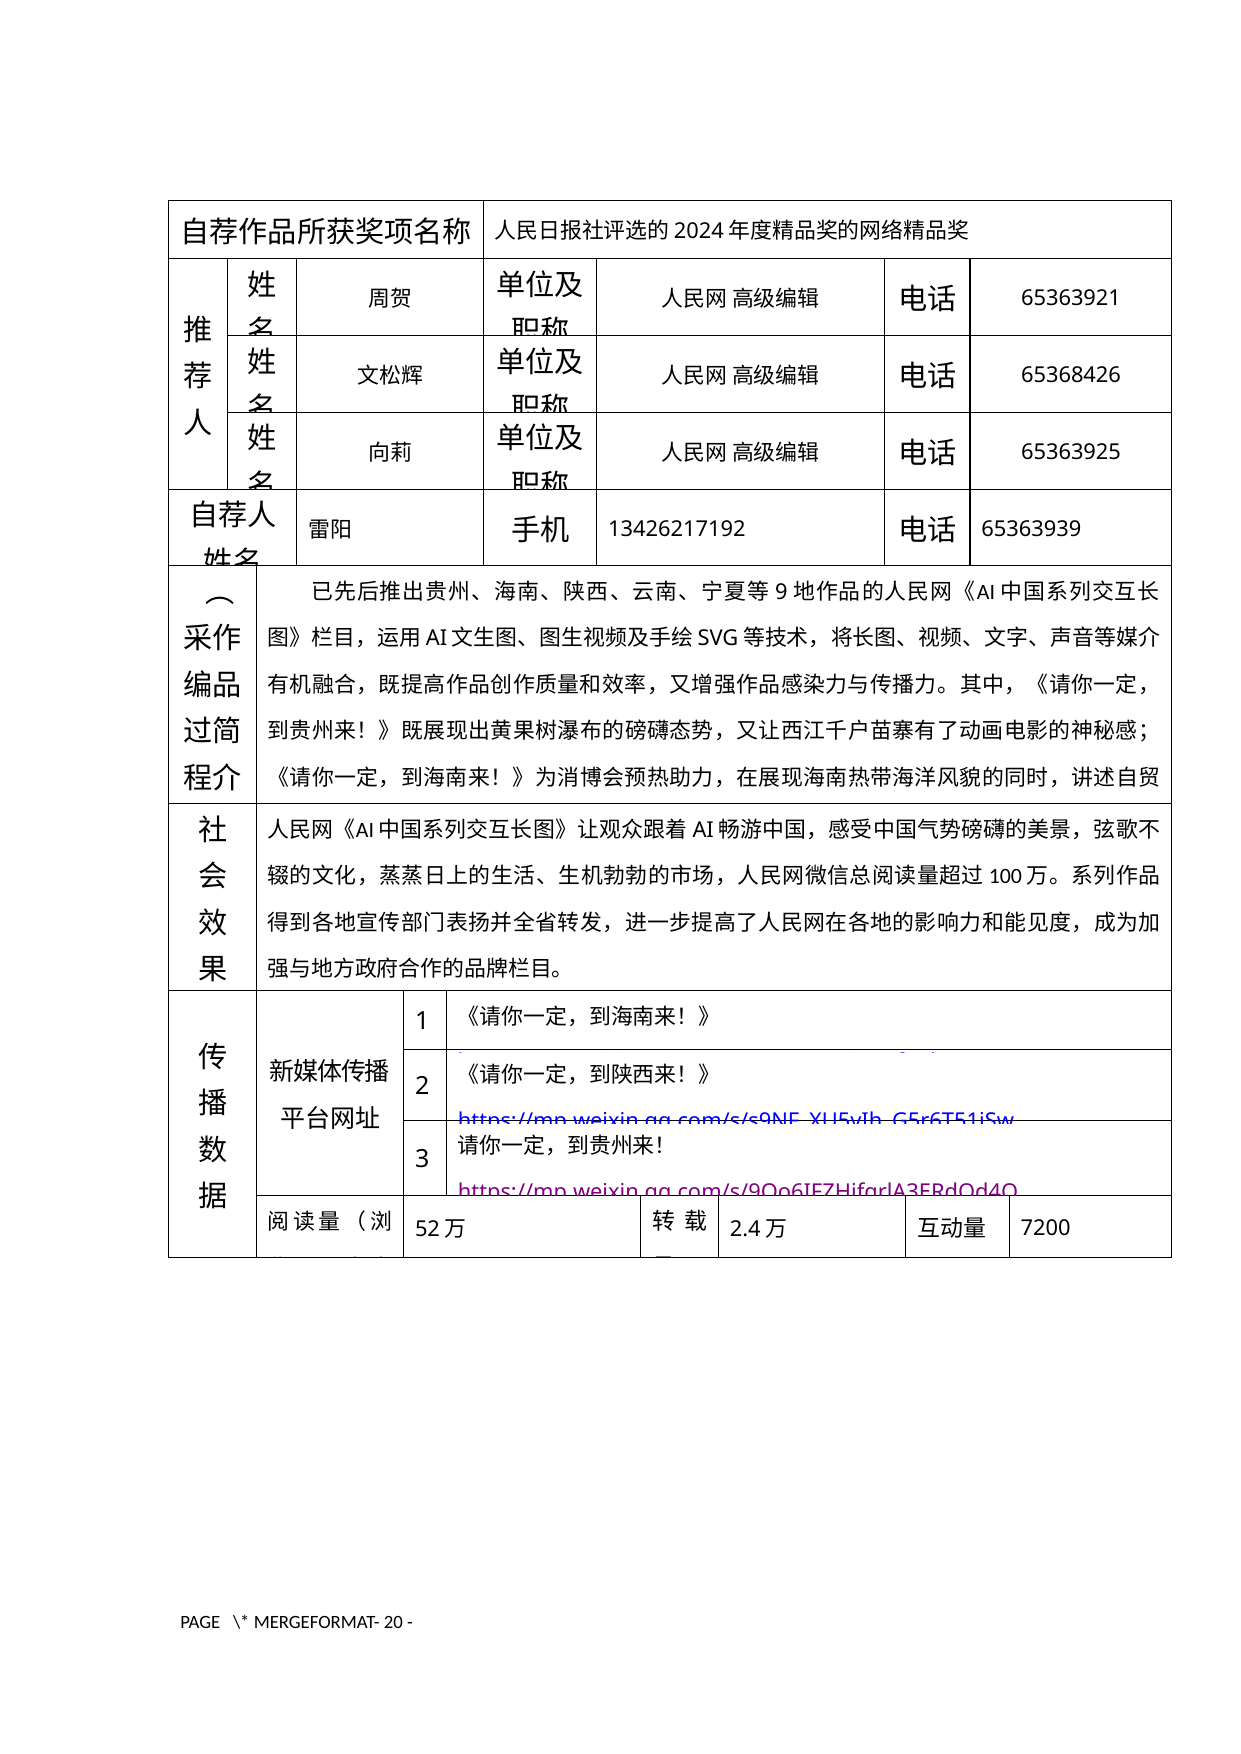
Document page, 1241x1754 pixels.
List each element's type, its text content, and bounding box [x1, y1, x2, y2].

table_cell 阅读量（浏览量、点击量） [257, 1196, 403, 1257]
table_cell 2 [404, 1050, 446, 1120]
table_cell 自荐人姓名 [169, 490, 296, 565]
table_cell 65363925 [971, 413, 1171, 488]
table_cell 请你一定，到贵州来！ https://mp.weixin.qq.com/s/9Qo6IFZHifqrlA3ERdOd4Q [447, 1121, 1171, 1195]
table_cell 2.4万 [719, 1196, 905, 1257]
table_cell 单位及职称 [484, 413, 596, 488]
table_cell 13426217192 [597, 490, 884, 565]
table_cell 单位及职称 [484, 336, 596, 412]
table_cell 电话 [885, 259, 969, 335]
table_cell 向莉 [297, 413, 483, 488]
table_cell 新媒体传播 平台网址 [257, 991, 403, 1195]
table_cell 《请你一定，到海南来！》 https://mp.weixin.qq.com/s/AS_wyYX9ioUxfK2bqGY2tQ [447, 991, 1171, 1049]
table_cell 互动量 [906, 1196, 1009, 1257]
table_cell 人民网 高级编辑 [597, 336, 884, 412]
table_cell 姓名 [228, 336, 296, 412]
table_cell 已先后推出贵州、海南、陕西、云南、宁夏等9地作品的人民网《AI中国系列交互长图》栏目，运用AI文生图、图生视频及手绘SVG等技术，将长图、视频、文字、声音等媒介有机融合，既提高作品创作质量和效率，又增强作品感染力与传播力。其中，《请你一定，到贵州来！》既展现出黄果树瀑布的磅礴态势，又让西江千户苗寨有了动画电影的神秘感；《请你一定，到海南来！》为消博会预热助力，在展现海南热带海洋风貌的同时，讲述自贸港建设、旅游及海洋经济发展和海洋科技创新成效；《请你一定，到陕西来！》将诗词与山水结合，历史和现代交汇，一诗配一景，点击按钮朗读诗词，尽显文化底蕴深厚且丰富多样的大陕西。 [257, 566, 1171, 803]
table_cell 转载量 [641, 1196, 718, 1257]
table_cell 7200 [1010, 1196, 1171, 1257]
table_cell 1 [404, 991, 446, 1049]
table_cell 电话 [885, 413, 969, 488]
table_cell 推荐人 [169, 259, 227, 488]
table_cell 《请你一定，到陕西来！》 https://mp.weixin.qq.com/s/s9NF_XU5yIh_G5r6T51iSw [447, 1050, 1171, 1120]
table_cell 传 播 数 据 [169, 991, 256, 1257]
table_cell 手机 [484, 490, 596, 565]
table_cell 电话 [885, 490, 969, 565]
table_cell 姓名 [228, 413, 296, 488]
table_cell 人民日报社评选的2024年度精品奖的网络精品奖 [484, 201, 1171, 258]
table_cell 周贺 [297, 259, 483, 335]
table_cell 雷阳 [297, 490, 483, 565]
table_cell 文松辉 [297, 336, 483, 412]
table_cell 社 会 效 果 [169, 804, 256, 990]
table_cell 电话 [885, 336, 969, 412]
table_cell 人民网《AI中国系列交互长图》让观众跟着AI畅游中国，感受中国气势磅礴的美景，弦歌不辍的文化，蒸蒸日上的生活、生机勃勃的市场，人民网微信总阅读量超过100万。系列作品得到各地宣传部门表扬并全省转发，进一步提高了人民网在各地的影响力和能见度，成为加强与地方政府合作的品牌栏目。 [257, 804, 1171, 990]
table_cell ︵ 采作 编品 过简 程介 ︶ [169, 566, 256, 803]
table_cell 65363921 [971, 259, 1171, 335]
table_cell 52万 [404, 1196, 640, 1257]
table_cell 人民网 高级编辑 [597, 413, 884, 488]
table_cell 65368426 [971, 336, 1171, 412]
table_cell 自荐作品所获奖项名称 [169, 201, 483, 258]
table_cell 65363939 [971, 490, 1171, 565]
table_cell 姓名 [228, 259, 296, 335]
table_cell 单位及职称 [484, 259, 596, 335]
table_cell 3 [404, 1121, 446, 1195]
table_cell 人民网 高级编辑 [597, 259, 884, 335]
